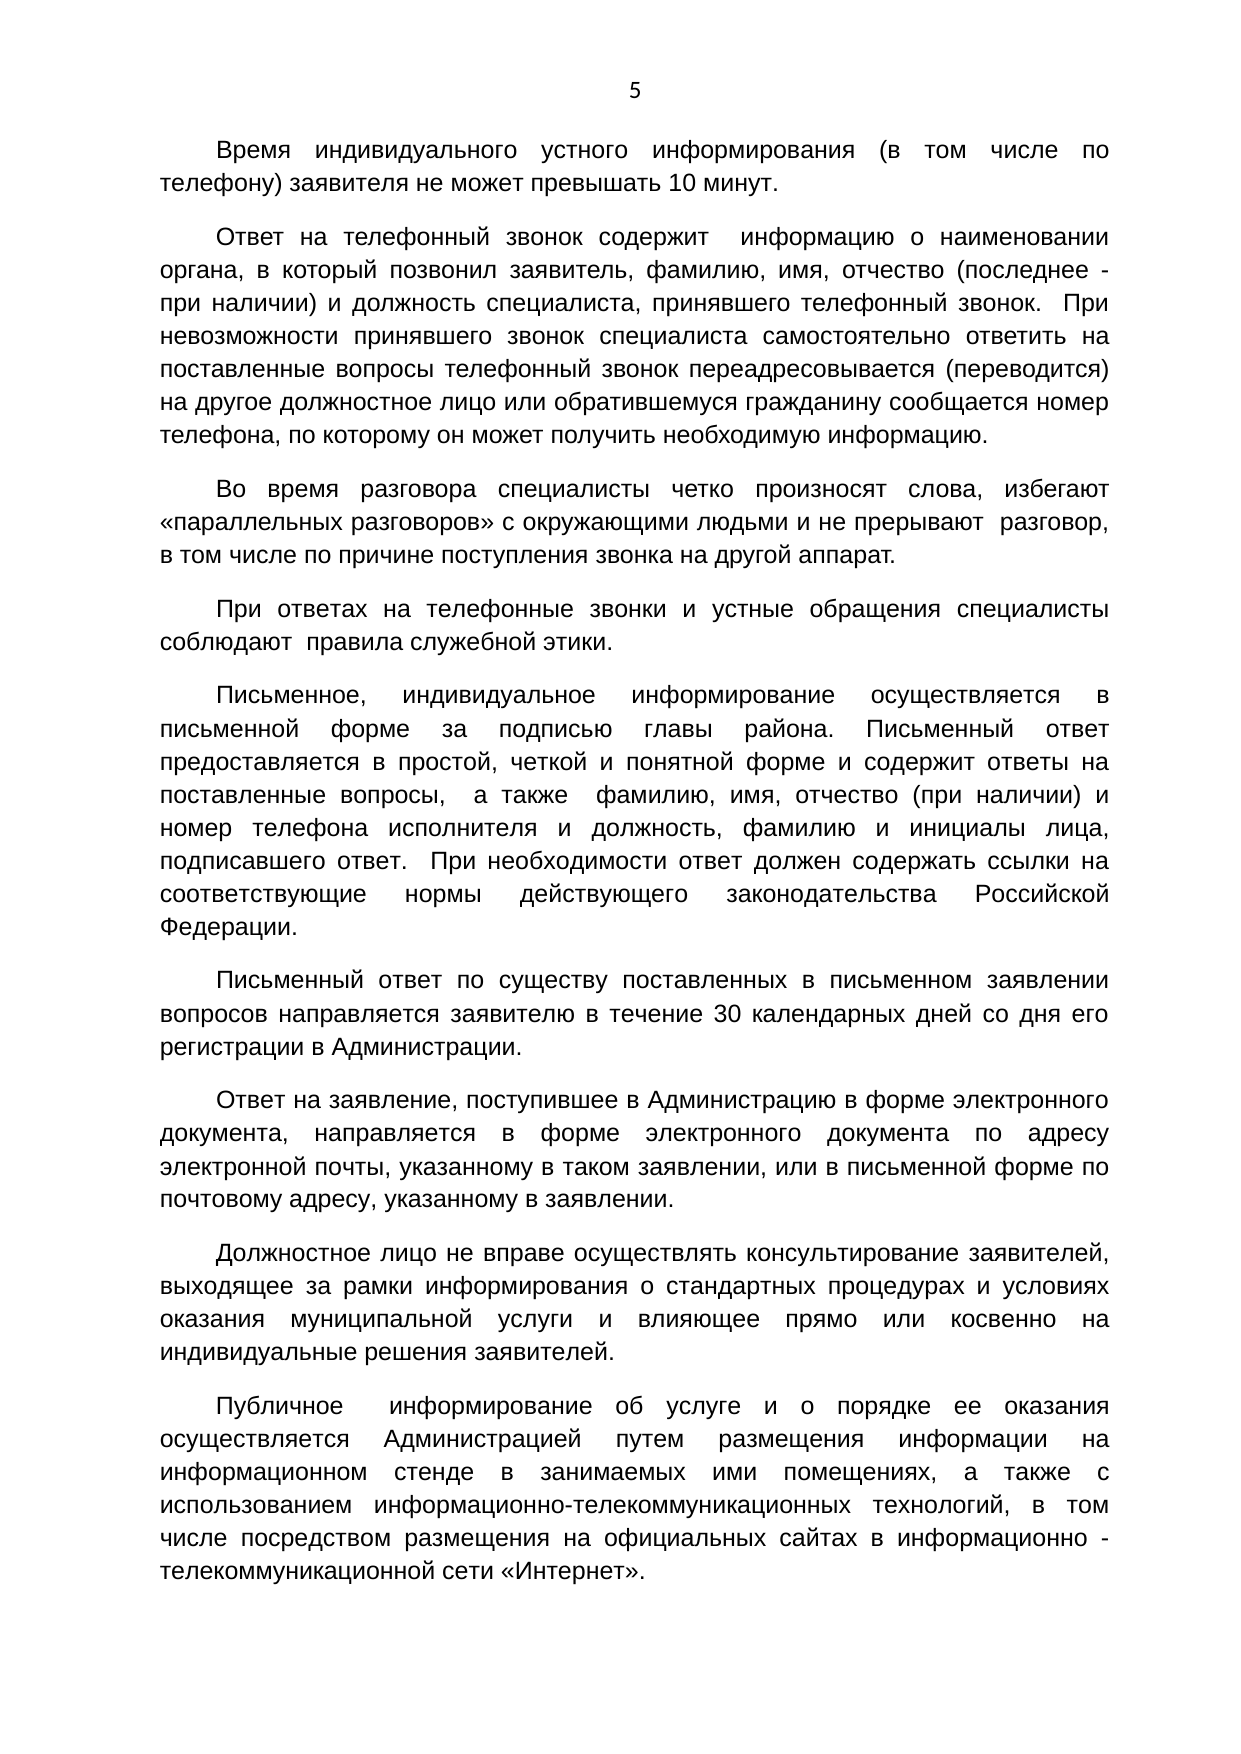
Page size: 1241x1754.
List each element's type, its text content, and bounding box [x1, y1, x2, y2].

text Письменное, индивидуальное информирование осуществляется в письменной форме за подписью главы района. Письменный ответ предоставляется в простой, четкой и понятной форме и содержит ответы на поставленные вопросы, а также фамилию, имя, отчество (при наличии) и номер телефона исполнителя и должность, фамилию и инициалы лица, подписавшего ответ. При необходимости ответ должен содержать ссылки на соответствующие нормы действующего законодательства Российской Федерации. [159, 681, 1110, 940]
text Ответ на заявление, поступившее в Администрацию в форме электронного документа, направляется в форме электронного документа по адресу электронной почты, указанному в таком заявлении, или в письменной форме по почтовому адресу, указанному в заявлении. [159, 1085, 1110, 1213]
text Должностное лицо не вправе осуществлять консультирование заявителей, выходящее за рамки информирования о стандартных процедурах и условиях оказания муниципальной услуги и влияющее прямо или косвенно на индивидуальные решения заявителей. [159, 1238, 1110, 1366]
text Время индивидуального устного информирования (в том числе по телефону) заявителя не может превышать 10 минут. [159, 135, 1110, 197]
text Публичное информирование об услуге и о порядке ее оказания осуществляется Администрацией путем размещения информации на информационном стенде в занимаемых ими помещениях, а также с использованием информационно-телекоммуникационных технологий, в том числе посредством размещения на официальных сайтах в информационно - телекоммуникационной сети «Интернет». [159, 1391, 1110, 1585]
text Во время разговора специалисты четко произносят слова, избегают «параллельных разговоров» с окружающими людьми и не прерывают разговор, в том числе по причине поступления звонка на другой аппарат. [159, 474, 1110, 568]
text При ответах на телефонные звонки и устные обращения специалисты соблюдают правила служебной этики. [159, 594, 1110, 655]
text Письменный ответ по существу поставленных в письменном заявлении вопросов направляется заявителю в течение 30 календарных дней со дня его регистрации в Администрации. [159, 966, 1110, 1060]
text Ответ на телефонный звонок содержит информацию о наименовании органа, в который позвонил заявитель, фамилию, имя, отчество (последнее - при наличии) и должность специалиста, принявшего телефонный звонок. При невозможности принявшего звонок специалиста самостоятельно ответить на поставленные вопросы телефонный звонок переадресовывается (переводится) на другое должностное лицо или обратившемуся гражданину сообщается номер телефона, по которому он может получить необходимую информацию. [159, 222, 1110, 449]
